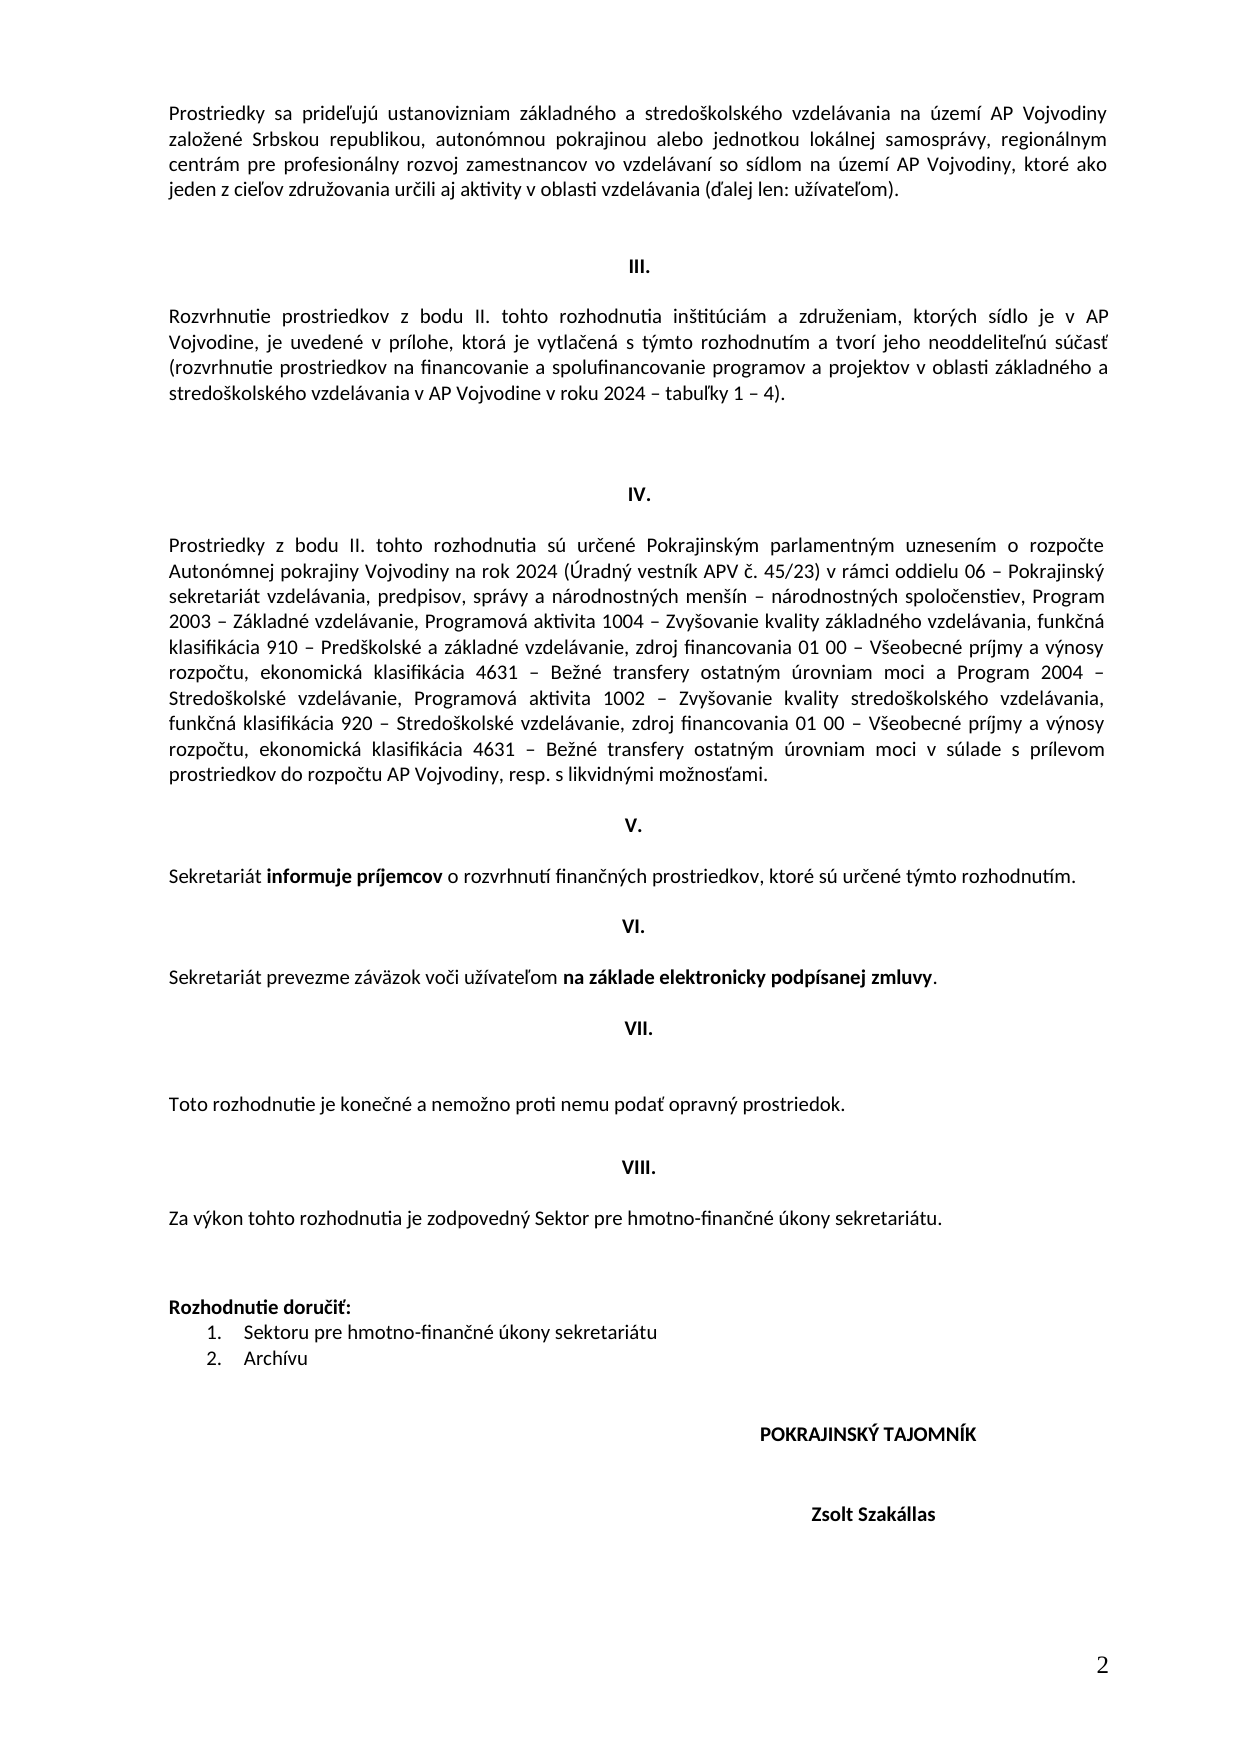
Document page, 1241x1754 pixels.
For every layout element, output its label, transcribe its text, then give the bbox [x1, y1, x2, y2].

text POKRAJINSKÝ TAJOMNÍK [244, 1421, 1109, 1447]
list Archívu [206, 1345, 1109, 1370]
text VIII. [169, 1154, 1109, 1180]
text Sekretariát informuje príjemcov o rozvrhnutí finančných prostriedkov, ktoré sú určené týmto rozhodnutím. [169, 863, 1098, 888]
list Sektoru pre hmotno-finančné úkony sekretariátu [206, 1319, 1109, 1345]
text Toto rozhodnutie je konečné a nemožno proti nemu podať opravný prostriedok. [169, 1091, 1109, 1117]
text Rozhodnutie doručiť: [169, 1294, 1109, 1319]
text Sekretariát prevezme záväzok voči užívateľom na základe elektronicky podpísanej zmluvy. [169, 964, 1098, 990]
text IV. [169, 482, 1110, 507]
text Prostriedky z bodu II. tohto rozhodnutia sú určené Pokrajinským parlamentným uznesením o rozpočte Autonómnej pokrajiny Vojvodiny na rok 2024 (Úradný vestník APV č. 45/23) v rámci oddielu 06 – Pokrajinský sekretariát vzdelávania, predpisov, správy a národnostných menšín – národnostných spoločenstiev, Program 2003 – Základné vzdelávanie, Programová aktivita 1004 – Zvyšovanie kvality základného vzdelávania, funkčná klasifikácia 910 – Predškolské a základné vzdelávanie, zdroj financovania 01 00 – Všeobecné príjmy a výnosy rozpočtu, ekonomická klasifikácia 4631 – Bežné transfery ostatným úrovniam moci a Program 2004 – Stredoškolské vzdelávanie, Programová aktivita 1002 – Zvyšovanie kvality stredoškolského vzdelávania, funkčná klasifikácia 920 – Stredoškolské vzdelávanie, zdroj financovania 01 00 – Všeobecné príjmy a výnosy rozpočtu, ekonomická klasifikácia 4631 – Bežné transfery ostatným úrovniam moci v súlade s prílevom prostriedkov do rozpočtu AP Vojvodiny, resp. s likvidnými možnosťami. [169, 532, 1106, 787]
text V. [169, 812, 1098, 837]
text III. [169, 253, 1110, 278]
text VII. [169, 1015, 1109, 1041]
text VI. [169, 914, 1098, 939]
text Zsolt Szakállas [244, 1501, 1109, 1526]
text Prostriedky sa prideľujú ustanovizniam základného a stredoškolského vzdelávania na území AP Vojvodiny založené Srbskou republikou, autonómnou pokrajinou alebo jednotkou lokálnej samosprávy, regionálnym centrám pre profesionálny rozvoj zamestnancov vo vzdelávaní so sídlom na území AP Vojvodiny, ktoré ako jeden z cieľov združovania určili aj aktivity v oblasti vzdelávania (ďalej len: užívateľom). [169, 100, 1109, 202]
text Za výkon tohto rozhodnutia je zodpovedný Sektor pre hmotno-finančné úkony sekretariátu. [169, 1205, 1109, 1231]
text Rozvrhnutie prostriedkov z bodu II. tohto rozhodnutia inštitúciám a združeniam, ktorých sídlo je v AP Vojvodine, je uvedené v prílohe, ktorá je vytlačená s týmto rozhodnutím a tvorí jeho neoddeliteľnú súčasť (rozvrhnutie prostriedkov na financovanie a spolufinancovanie programov a projektov v oblasti základného a stredoškolského vzdelávania v AP Vojvodine v roku 2024 – tabuľky 1 – 4). [169, 304, 1110, 405]
